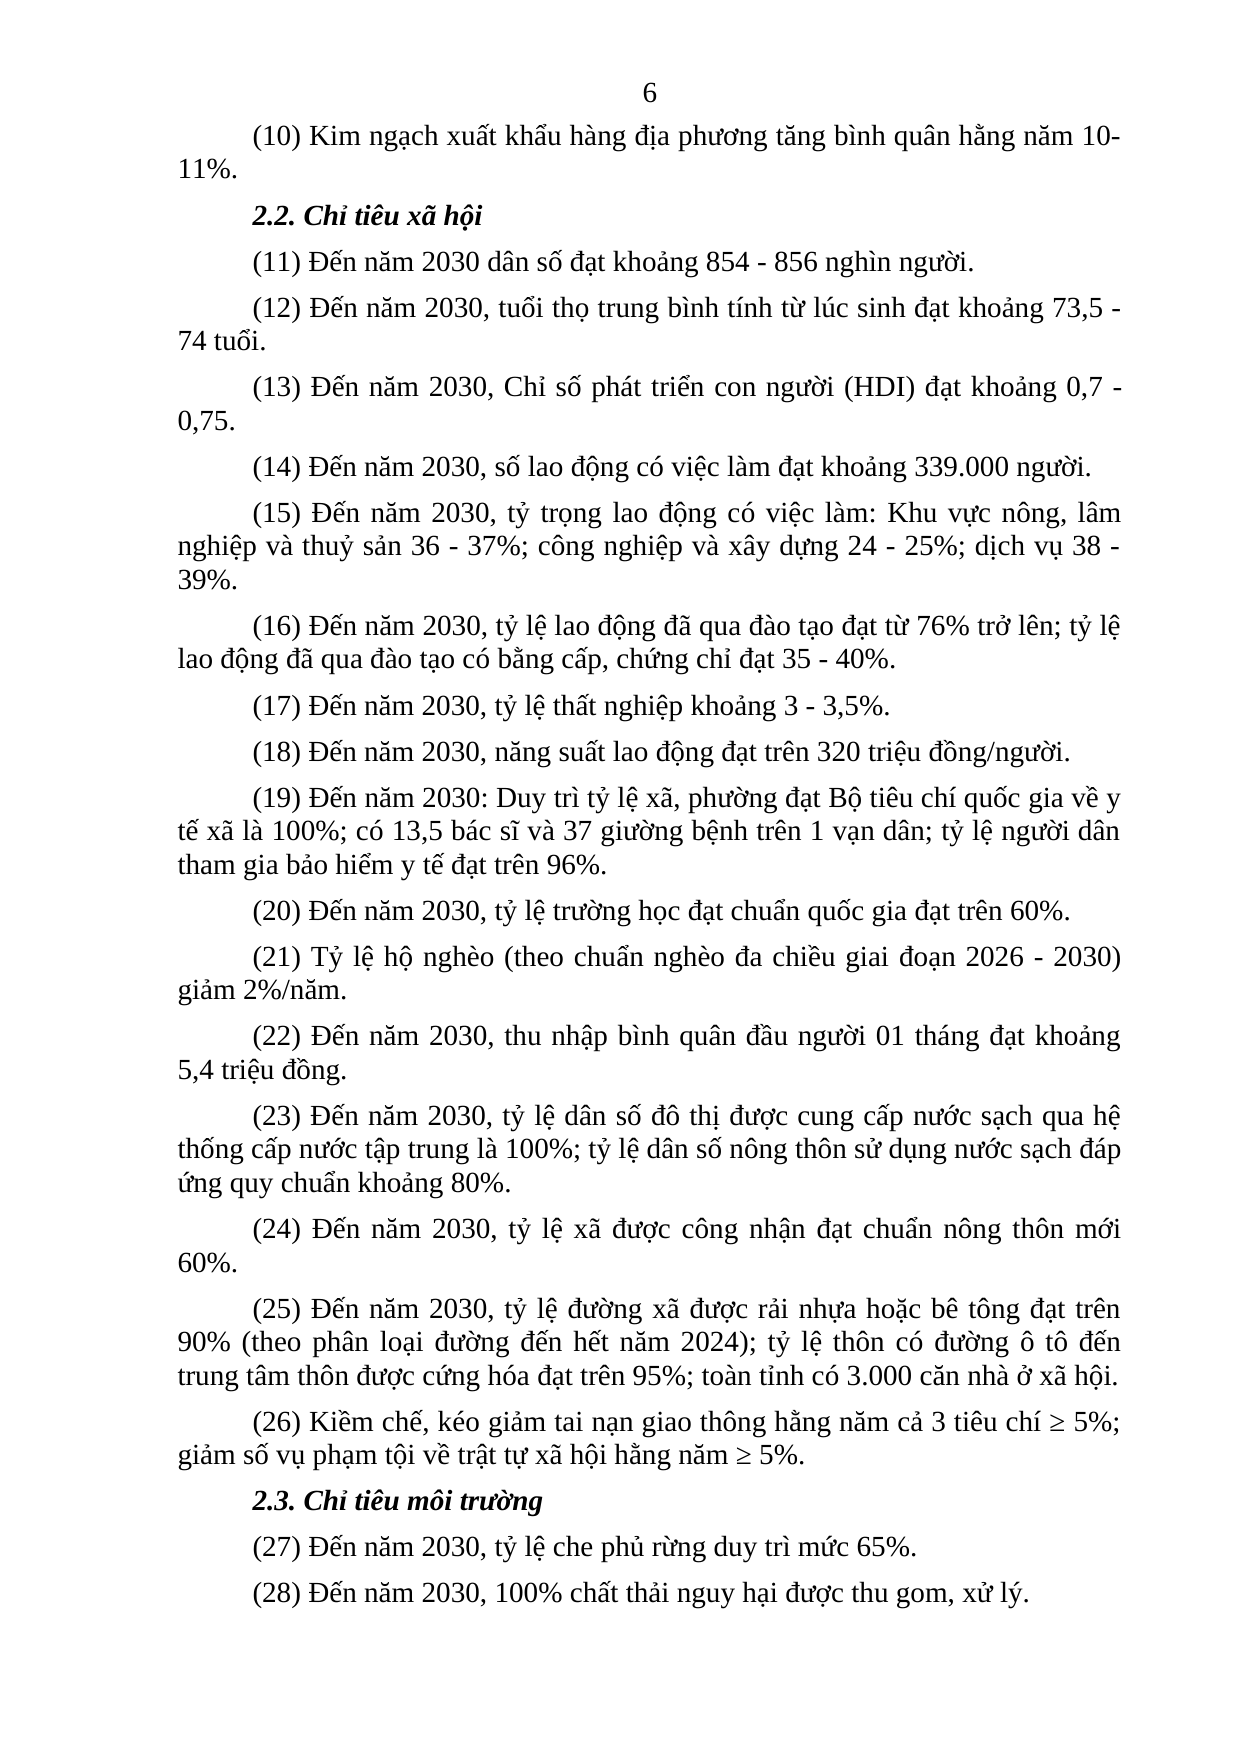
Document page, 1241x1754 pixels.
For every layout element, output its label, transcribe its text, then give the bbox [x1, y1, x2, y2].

text (10) Kim ngạch xuất khẩu hàng địa phương tăng bình quân hằng năm 10-11%. [177, 118, 1122, 185]
text (13) Đến năm 2030, Chỉ số phát triển con người (HDI) đạt khoảng 0,7 - 0,75. [177, 369, 1122, 436]
text (18) Đến năm 2030, năng suất lao động đạt trên 320 triệu đồng/người. [177, 734, 1122, 767]
text (26) Kiềm chế, kéo giảm tai nạn giao thông hằng năm cả 3 tiêu chí ≥ 5%; giảm số vụ phạm tội về trật tự xã hội hằng năm ≥ 5%. [177, 1404, 1122, 1471]
text (12) Đến năm 2030, tuổi thọ trung bình tính từ lúc sinh đạt khoảng 73,5 - 74 tuổi. [177, 290, 1122, 357]
text (14) Đến năm 2030, số lao động có việc làm đạt khoảng 339.000 người. [177, 449, 1122, 482]
text 2.2. Chỉ tiêu xã hội [177, 198, 1122, 231]
text 2.3. Chỉ tiêu môi trường [177, 1483, 1122, 1517]
text (15) Đến năm 2030, tỷ trọng lao động có việc làm: Khu vực nông, lâm nghiệp và thuỷ sản 36 - 37%; công nghiệp và xây dựng 24 - 25%; dịch vụ 38 - 39%. [177, 495, 1122, 596]
text (25) Đến năm 2030, tỷ lệ đường xã được rải nhựa hoặc bê tông đạt trên 90% (theo phân loại đường đến hết năm 2024); tỷ lệ thôn có đường ô tô đến trung tâm thôn được cứng hóa đạt trên 95%; toàn tỉnh có 3.000 căn nhà ở xã hội. [177, 1291, 1122, 1391]
text (27) Đến năm 2030, tỷ lệ che phủ rừng duy trì mức 65%. [177, 1529, 1122, 1563]
text (23) Đến năm 2030, tỷ lệ dân số đô thị được cung cấp nước sạch qua hệ thống cấp nước tập trung là 100%; tỷ lệ dân số nông thôn sử dụng nước sạch đáp ứng quy chuẩn khoảng 80%. [177, 1098, 1122, 1199]
text (11) Đến năm 2030 dân số đạt khoảng 854 - 856 nghìn người. [177, 244, 1122, 277]
text (17) Đến năm 2030, tỷ lệ thất nghiệp khoảng 3 - 3,5%. [177, 688, 1122, 721]
text (24) Đến năm 2030, tỷ lệ xã được công nhận đạt chuẩn nông thôn mới 60%. [177, 1211, 1122, 1278]
text (19) Đến năm 2030: Duy trì tỷ lệ xã, phường đạt Bộ tiêu chí quốc gia về y tế xã là 100%; có 13,5 bác sĩ và 37 giường bệnh trên 1 vạn dân; tỷ lệ người dân tham gia bảo hiểm y tế đạt trên 96%. [177, 780, 1122, 880]
text (20) Đến năm 2030, tỷ lệ trường học đạt chuẩn quốc gia đạt trên 60%. [177, 893, 1122, 926]
text (21) Tỷ lệ hộ nghèo (theo chuẩn nghèo đa chiều giai đoạn 2026 - 2030) giảm 2%/năm. [177, 939, 1122, 1006]
text (16) Đến năm 2030, tỷ lệ lao động đã qua đào tạo đạt từ 76% trở lên; tỷ lệ lao động đã qua đào tạo có bằng cấp, chứng chỉ đạt 35 - 40%. [177, 608, 1122, 675]
text (28) Đến năm 2030, 100% chất thải nguy hại được thu gom, xử lý. [177, 1576, 1122, 1609]
text (22) Đến năm 2030, thu nhập bình quân đầu người 01 tháng đạt khoảng 5,4 triệu đồng. [177, 1018, 1122, 1086]
